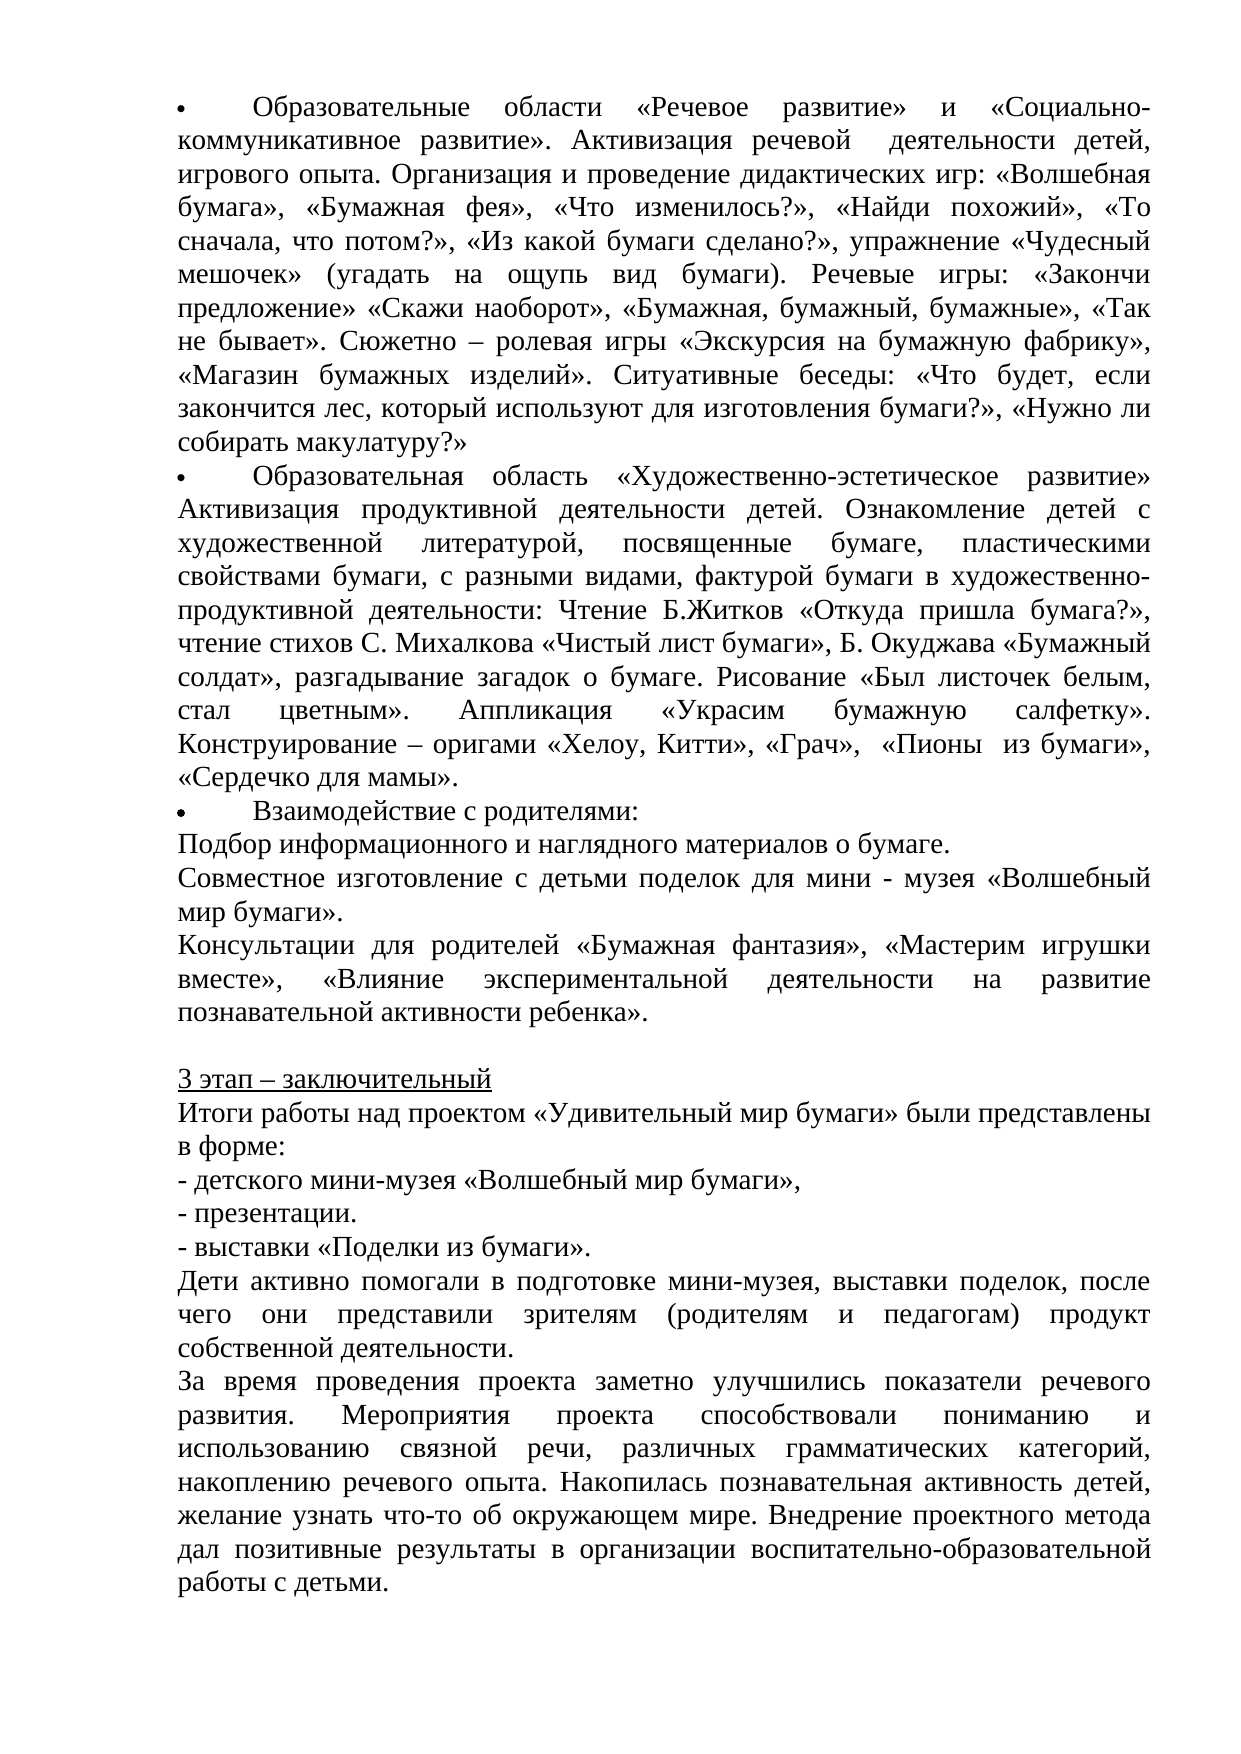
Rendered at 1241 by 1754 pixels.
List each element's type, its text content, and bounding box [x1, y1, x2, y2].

text - детского мини-музея «Волшебный мир бумаги», [177, 1162, 1152, 1196]
list Образовательная область «Художественно-эстетическое развитие» Активизация продуктивной деятельности детей. Ознакомление детей с художественной литературой, посвященные бумаге, пластическими свойствами бумаги, с разными видами, фактурой бумаги в художественно-продуктивной деятельности: Чтение Б.Житков «Откуда пришла бумага?», чтение стихов С. Михалкова «Чистый лист бумаги», Б. Окуджава «Бумажный солдат», разгадывание загадок о бумаге. Рисование «Был листочек белым, стал цветным». Аппликация «Украсим бумажную салфетку». Конструирование – оригами «Хелоу, Китти», «Грач», «Пионы из бумаги», «Сердечко для мамы». [177, 458, 1152, 793]
text Совместное изготовление с детьми поделок для мини - музея «Волшебный мир бумаги». [177, 860, 1152, 927]
text 3 этап – заключительный [177, 1061, 1152, 1095]
text Дети активно помогали в подготовке мини-музея, выставки поделок, после чего они представили зрителям (родителям и педагогам) продукт собственной деятельности. [177, 1263, 1152, 1363]
text Консультации для родителей «Бумажная фантазия», «Мастерим игрушки вместе», «Влияние экспериментальной деятельности на развитие познавательной активности ребенка». [177, 927, 1152, 1028]
list Образовательные области «Речевое развитие» и «Социально-коммуникативное развитие». Активизация речевой деятельности детей, игрового опыта. Организация и проведение дидактических игр: «Волшебная бумага», «Бумажная фея», «Что изменилось?», «Найди похожий», «То сначала, что потом?», «Из какой бумаги сделано?», упражнение «Чудесный мешочек» (угадать на ощупь вид бумаги). Речевые игры: «Закончи предложение» «Скажи наоборот», «Бумажная, бумажный, бумажные», «Так не бывает». Сюжетно – ролевая игры «Экскурсия на бумажную фабрику», «Магазин бумажных изделий». Ситуативные беседы: «Что будет, если закончится лес, который используют для изготовления бумаги?», «Нужно ли собирать макулатуру?» [177, 89, 1152, 458]
text Подбор информационного и наглядного материалов о бумаге. [177, 827, 1152, 860]
text За время проведения проекта заметно улучшились показатели речевого развития. Мероприятия проекта способствовали пониманию и использованию связной речи, различных грамматических категорий, накоплению речевого опыта. Накопилась познавательная активность детей, желание узнать что-то об окружающем мире. Внедрение проектного метода дал позитивные результаты в организации воспитательно-образовательной работы с детьми. [177, 1363, 1152, 1598]
text - выставки «Поделки из бумаги». [177, 1229, 1152, 1263]
text - презентации. [177, 1196, 1152, 1229]
text Итоги работы над проектом «Удивительный мир бумаги» были представлены в форме: [177, 1095, 1152, 1162]
list Взаимодействие с родителями: [177, 793, 1152, 827]
